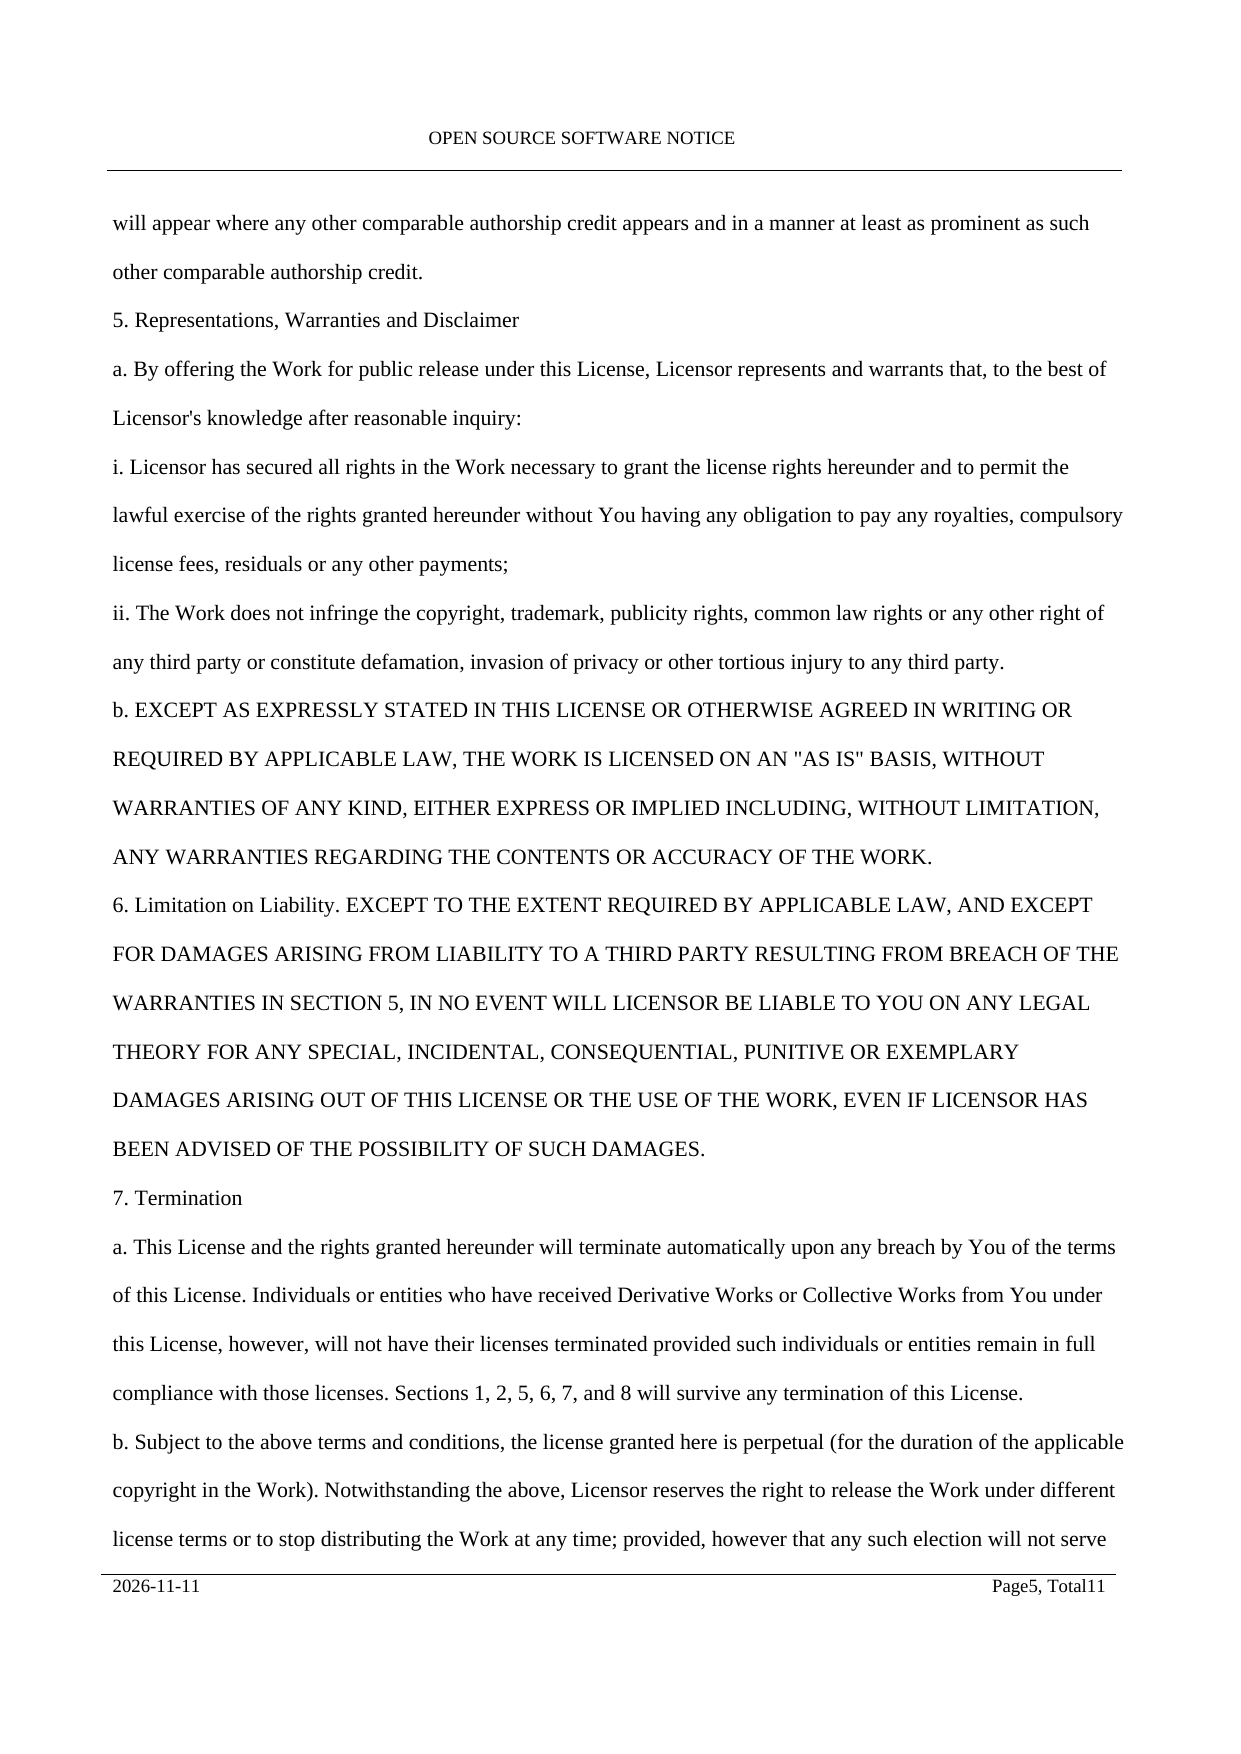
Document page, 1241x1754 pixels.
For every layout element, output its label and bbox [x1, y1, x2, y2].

text [112, 206, 1128, 1555]
